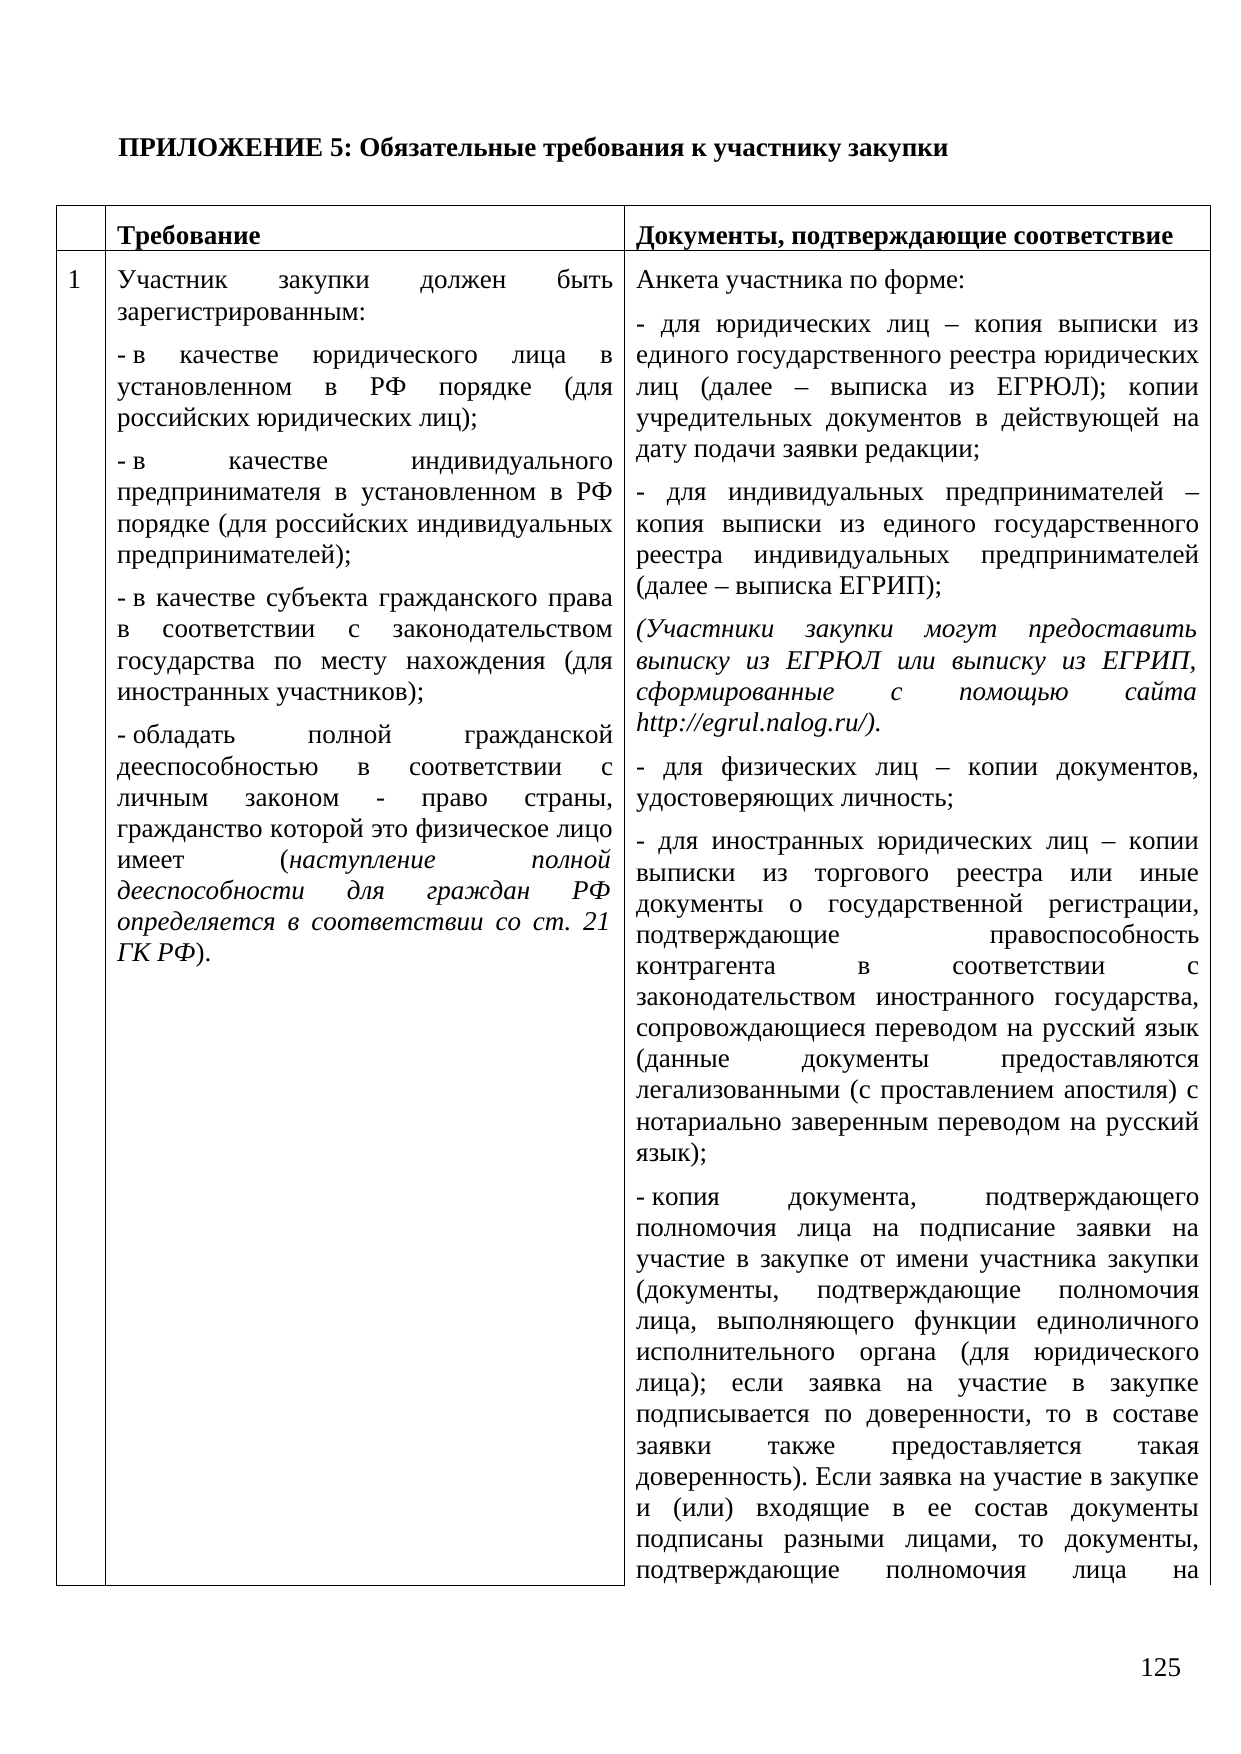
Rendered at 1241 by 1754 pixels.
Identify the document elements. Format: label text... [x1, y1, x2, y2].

table_header Документы, подтверждающие соответствие [625, 206, 1210, 250]
table_header Требование [106, 206, 624, 250]
subtitle ПРИЛОЖЕНИЕ 5: Обязательные требования к участнику закупки [118, 131, 1181, 162]
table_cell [625, 251, 1210, 1584]
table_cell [106, 251, 624, 1584]
table_header [57, 206, 105, 250]
table_cell 1 [57, 251, 105, 1584]
